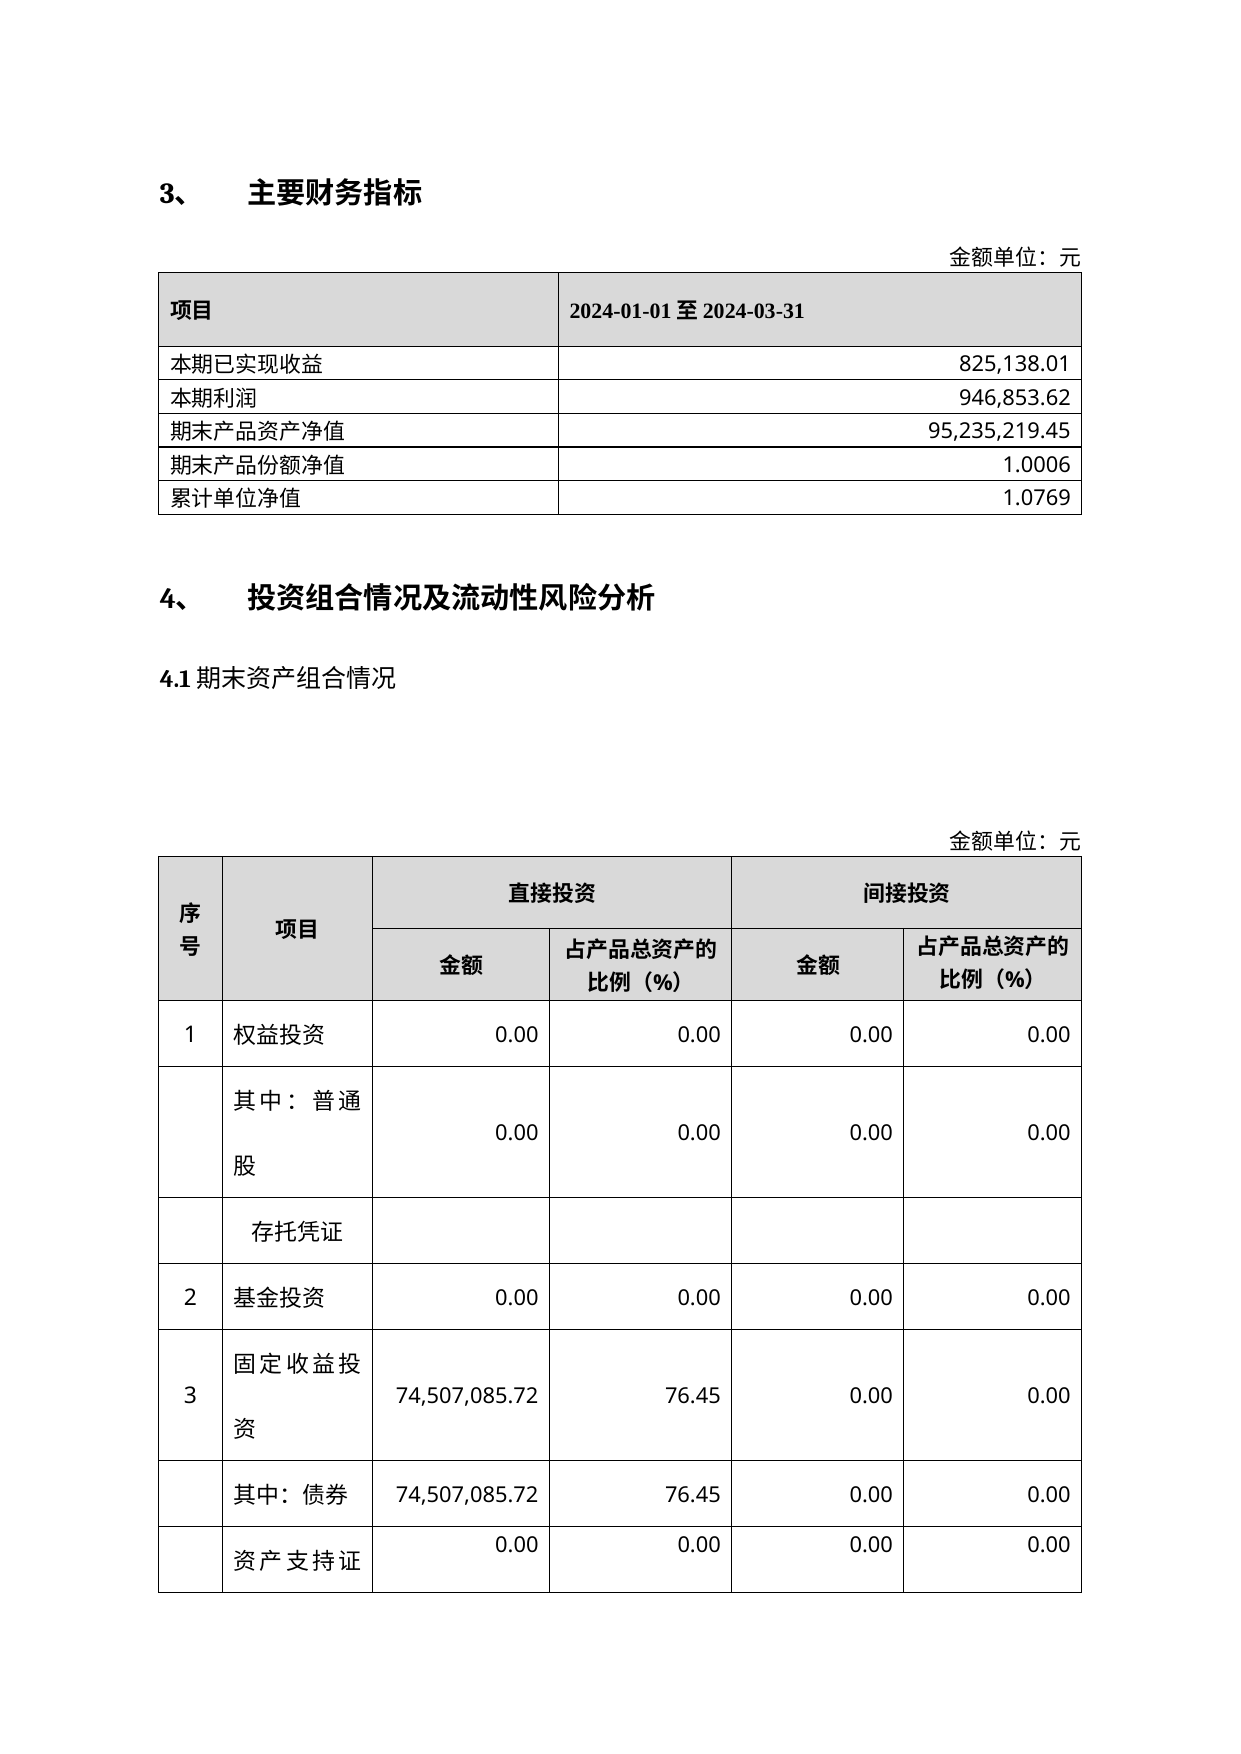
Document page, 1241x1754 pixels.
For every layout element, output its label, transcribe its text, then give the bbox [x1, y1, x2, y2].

table_cell 0.00 [732, 1001, 903, 1066]
table_cell 期末产品份额净值 [159, 448, 558, 480]
table_cell 76.45 [550, 1330, 731, 1460]
table_cell 0.00 [550, 1527, 731, 1592]
table_cell 固定收益投资 [223, 1330, 372, 1460]
table_cell 占产品总资产的比例（%） [904, 929, 1081, 1000]
title 主要财务指标 [159, 158, 1081, 223]
table_cell 本期利润 [159, 380, 558, 413]
title 期末资产组合情况 [159, 644, 1081, 709]
table_header 间接投资 [732, 857, 1081, 928]
table_cell 资产支持证券 [223, 1527, 372, 1592]
table_cell 0.00 [904, 1067, 1081, 1197]
table_cell 74,507,085.72 [373, 1461, 549, 1526]
table_cell [159, 1461, 222, 1526]
table_header 直接投资 [373, 857, 731, 928]
table_cell 74,507,085.72 [373, 1330, 549, 1460]
table_cell 0.00 [373, 1067, 549, 1197]
table_cell 期末产品资产净值 [159, 414, 558, 446]
table_cell 基金投资 [223, 1264, 372, 1329]
table_cell 95,235,219.45 [559, 414, 1081, 446]
table_cell 825,138.01 [559, 347, 1081, 379]
table_cell 0.00 [373, 1527, 549, 1592]
table_cell 76.45 [550, 1461, 731, 1526]
text 金额单位：元 [159, 823, 1081, 856]
table_cell 权益投资 [223, 1001, 372, 1066]
table_cell 2 [159, 1264, 222, 1329]
table_header 2024-01-01至 2024-03-31 [559, 273, 1081, 346]
table_cell [159, 1527, 222, 1592]
table_cell 0.00 [904, 1527, 1081, 1592]
table_cell 1.0006 [559, 448, 1081, 480]
table_cell 0.00 [732, 1264, 903, 1329]
table_cell 存托凭证 [223, 1198, 372, 1263]
table_cell 其中：普通股 [223, 1067, 372, 1197]
table_cell [550, 1198, 731, 1263]
table_cell 其中：债券 [223, 1461, 372, 1526]
table_cell [732, 1198, 903, 1263]
table_cell [159, 1067, 222, 1197]
table_cell 0.00 [904, 1001, 1081, 1066]
table_cell 0.00 [373, 1001, 549, 1066]
table_cell 0.00 [904, 1330, 1081, 1460]
table_header 项目 [223, 857, 372, 1000]
table_cell 本期已实现收益 [159, 347, 558, 379]
table_cell [904, 1198, 1081, 1263]
table_cell 0.00 [550, 1067, 731, 1197]
table_cell 0.00 [732, 1067, 903, 1197]
table_cell 累计单位净值 [159, 481, 558, 513]
table_cell 0.00 [732, 1330, 903, 1460]
table_cell 0.00 [904, 1264, 1081, 1329]
table_cell 0.00 [732, 1527, 903, 1592]
table_cell 0.00 [550, 1001, 731, 1066]
table_cell 3 [159, 1330, 222, 1460]
title 投资组合情况及流动性风险分析 [159, 563, 1081, 628]
table_header 序号 [159, 857, 222, 1000]
table_cell 0.00 [904, 1461, 1081, 1526]
table_cell 0.00 [373, 1264, 549, 1329]
table_cell 占产品总资产的比例（%） [550, 929, 731, 1000]
table_cell 金额 [373, 929, 549, 1000]
table_cell 1.0769 [559, 481, 1081, 513]
table_cell [373, 1198, 549, 1263]
text 金额单位：元 [159, 239, 1081, 272]
table_cell 金额 [732, 929, 903, 1000]
table_cell 946,853.62 [559, 380, 1081, 413]
table_cell 0.00 [550, 1264, 731, 1329]
table_cell 0.00 [732, 1461, 903, 1526]
table_cell 1 [159, 1001, 222, 1066]
table_header 项目 [159, 273, 558, 346]
table_cell [159, 1198, 222, 1263]
